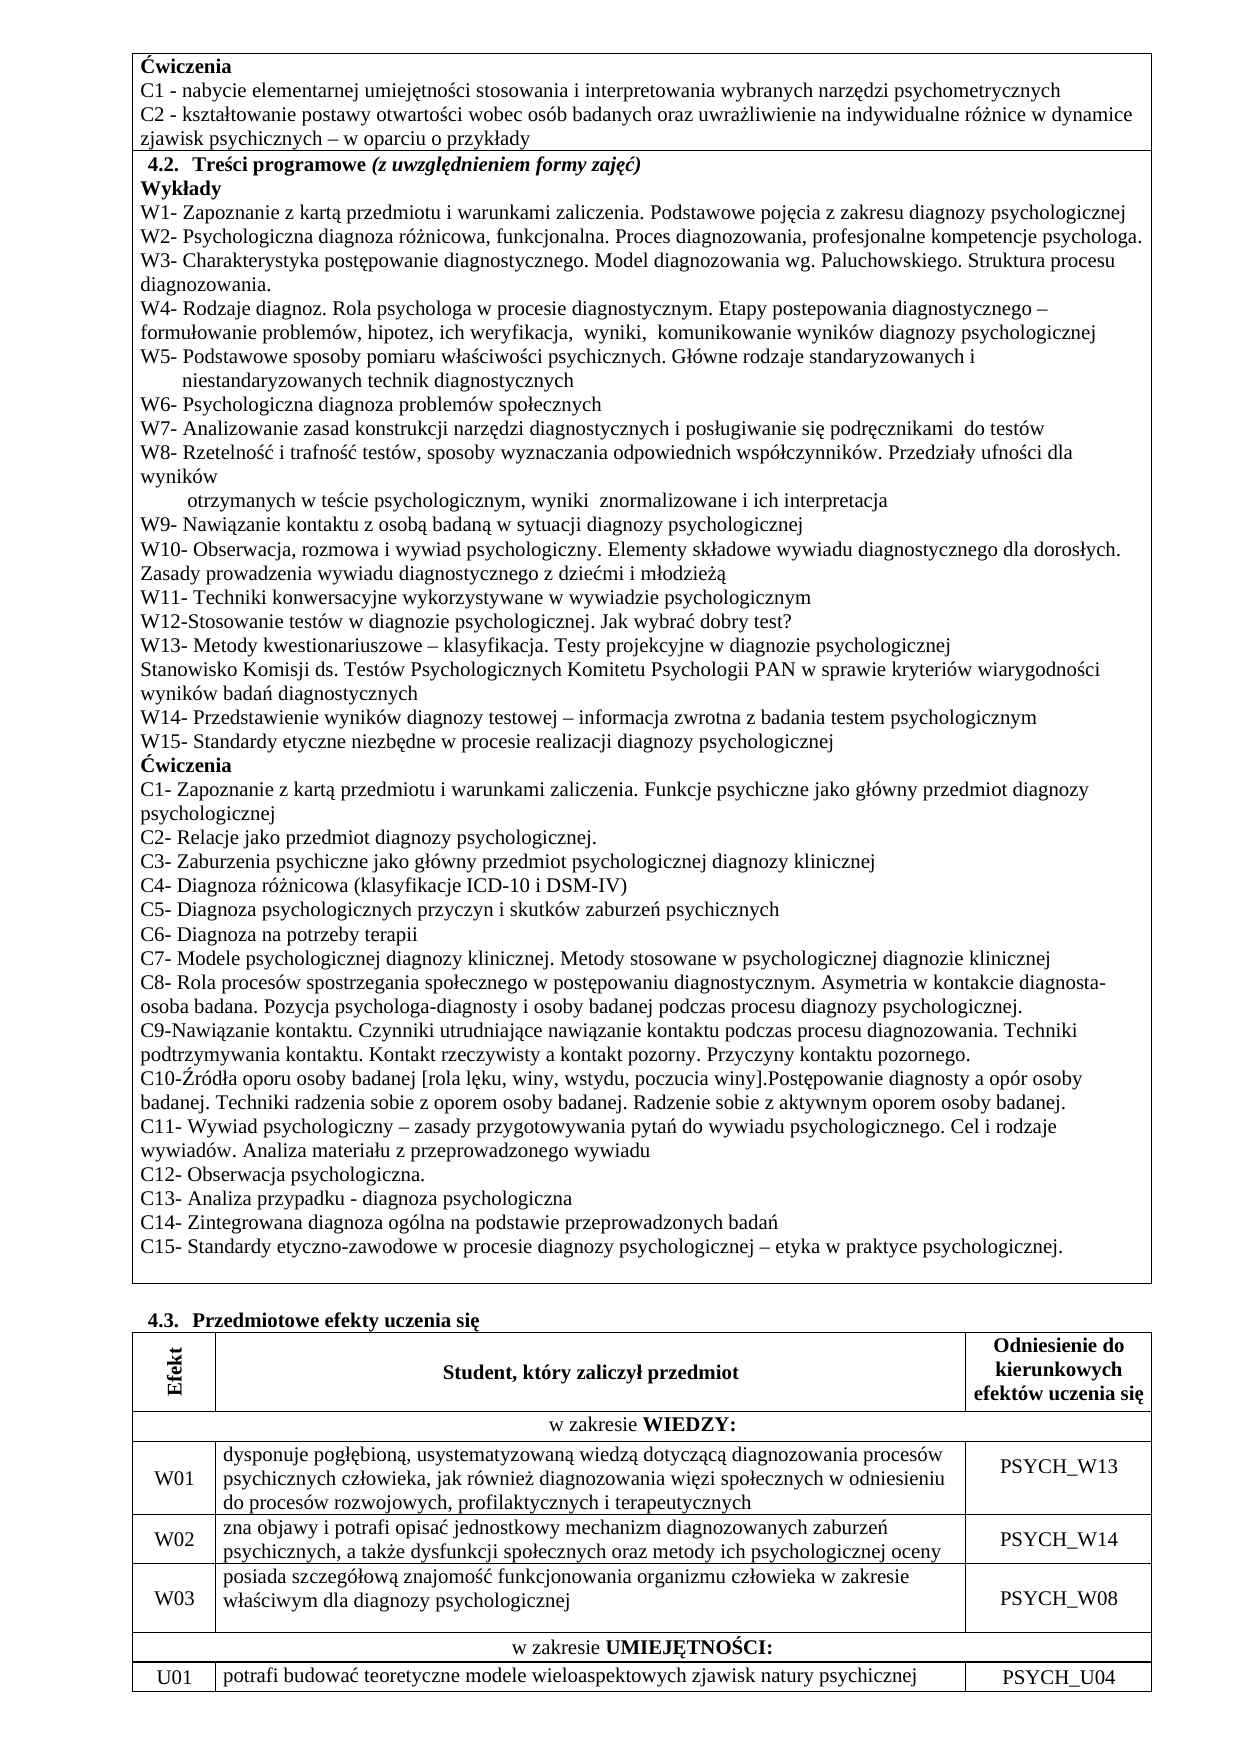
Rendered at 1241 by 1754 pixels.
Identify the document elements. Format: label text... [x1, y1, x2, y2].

table_cell PSYCH_U04 [966, 1663, 1151, 1691]
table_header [133, 54, 1151, 150]
table_cell zna objawy i potrafi opisać jednostkowy mechanizm diagnozowanych zaburzeń psychicznych, a także dysfunkcji społecznych oraz metody ich psychologicznej oceny [216, 1515, 965, 1563]
table_cell w zakresie WIEDZY: [133, 1412, 1151, 1441]
table_cell Treści programowe (z uwzględnieniem formy zajęć) Wykłady W1- Zapoznanie z kartą przedmiotu i warunkami zaliczenia. Podstawowe pojęcia z zakresu diagnozy psychologicznej W2- Psychologiczna diagnoza różnicowa, funkcjonalna. Proces diagnozowania, profesjonalne kompetencje psychologa. W3- Charakterystyka postępowanie diagnostycznego. Model diagnozowania wg. Paluchowskiego. Struktura procesu diagnozowania. W4- Rodzaje diagnoz. Rola psychologa w procesie diagnostycznym. Etapy postepowania diagnostycznego – formułowanie problemów, hipotez, ich weryfikacja, wyniki, komunikowanie wyników diagnozy psychologicznej W5- Podstawowe sposoby pomiaru właściwości psychicznych. Główne rodzaje standaryzowanych i niestandaryzowanych technik diagnostycznych W6- Psychologiczna diagnoza problemów społecznych W7- Analizowanie zasad konstrukcji narzędzi diagnostycznych i posługiwanie się podręcznikami do testów W8- Rzetelność i trafność testów, sposoby wyznaczania odpowiednich współczynników. Przedziały ufności dla wyników otrzymanych w teście psychologicznym, wyniki znormalizowane i ich interpretacja W9- Nawiązanie kontaktu z osobą badaną w sytuacji diagnozy psychologicznej W10- Obserwacja, rozmowa i wywiad psychologiczny. Elementy składowe wywiadu diagnostycznego dla dorosłych. Zasady prowadzenia wywiadu diagnostycznego z dziećmi i młodzieżą W11- Techniki konwersacyjne wykorzystywane w wywiadzie psychologicznym W12-Stosowanie testów w diagnozie psychologicznej. Jak wybrać dobry test? W13- Metody kwestionariuszowe – klasyfikacja. Testy projekcyjne w diagnozie psychologicznej Stanowisko Komisji ds. Testów Psychologicznych Komitetu Psychologii PAN w sprawie kryteriów wiarygodności wyników badań diagnostycznych W14- Przedstawienie wyników diagnozy testowej – informacja zwrotna z badania testem psychologicznym W15- Standardy etyczne niezbędne w procesie realizacji diagnozy psychologicznej Ćwiczenia C1- Zapoznanie z kartą przedmiotu i warunkami zaliczenia. Funkcje psychiczne jako główny przedmiot diagnozy psychologicznej C2- Relacje jako przedmiot diagnozy psychologicznej. C3- Zaburzenia psychiczne jako główny przedmiot psychologicznej diagnozy klinicznej C4- Diagnoza różnicowa (klasyfikacje ICD-10 i DSM-IV) C5- Diagnoza psychologicznych przyczyn i skutków zaburzeń psychicznych C6- Diagnoza na potrzeby terapii C7- Modele psychologicznej diagnozy klinicznej. Metody stosowane w psychologicznej diagnozie klinicznej C8- Rola procesów spostrzegania społecznego w postępowaniu diagnostycznym. Asymetria w kontakcie diagnosta-osoba badana. Pozycja psychologa-diagnosty i osoby badanej podczas procesu diagnozy psychologicznej. C9-Nawiązanie kontaktu. Czynniki utrudniające nawiązanie kontaktu podczas procesu diagnozowania. Techniki podtrzymywania kontaktu. Kontakt rzeczywisty a kontakt pozorny. Przyczyny kontaktu pozornego. C10-Źródła oporu osoby badanej [rola lęku, winy, wstydu, poczucia winy].Postępowanie diagnosty a opór osoby badanej. Techniki radzenia sobie z oporem osoby badanej. Radzenie sobie z aktywnym oporem osoby badanej. C11- Wywiad psychologiczny – zasady przygotowywania pytań do wywiadu psychologicznego. Cel i rodzaje wywiadów. Analiza materiału z przeprowadzonego wywiadu C12- Obserwacja psychologiczna. C13- Analiza przypadku - diagnoza psychologiczna C14- Zintegrowana diagnoza ogólna na podstawie przeprowadzonych badań C15- Standardy etyczno-zawodowe w procesie diagnozy psychologicznej – etyka w praktyce psychologicznej. [133, 151, 1151, 1282]
table_cell W01 [133, 1442, 215, 1514]
table_cell W03 [133, 1564, 215, 1632]
table_header Odniesienie do kierunkowych efektów uczenia się [966, 1333, 1151, 1411]
table_cell PSYCH_W08 [966, 1564, 1151, 1632]
table_cell PSYCH_W13 [966, 1442, 1151, 1514]
table_cell U01 [133, 1663, 215, 1691]
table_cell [216, 1663, 965, 1691]
table_cell posiada szczegółową znajomość funkcjonowania organizmu człowieka w zakresie właściwym dla diagnozy psychologicznej [216, 1564, 965, 1632]
table_cell W02 [133, 1515, 215, 1563]
table_cell PSYCH_W14 [966, 1515, 1151, 1563]
table_cell dysponuje pogłębioną, usystematyzowaną wiedzą dotyczącą diagnozowania procesów psychicznych człowieka, jak również diagnozowania więzi społecznych w odniesieniu do procesów rozwojowych, profilaktycznych i terapeutycznych [216, 1442, 965, 1514]
table_header Student, który zaliczył przedmiot [216, 1333, 965, 1411]
list Przedmiotowe efekty uczenia się [148, 1307, 1187, 1332]
table_cell w zakresie UMIEJĘTNOŚCI: [133, 1633, 1151, 1661]
table_header Efekt [133, 1333, 215, 1411]
